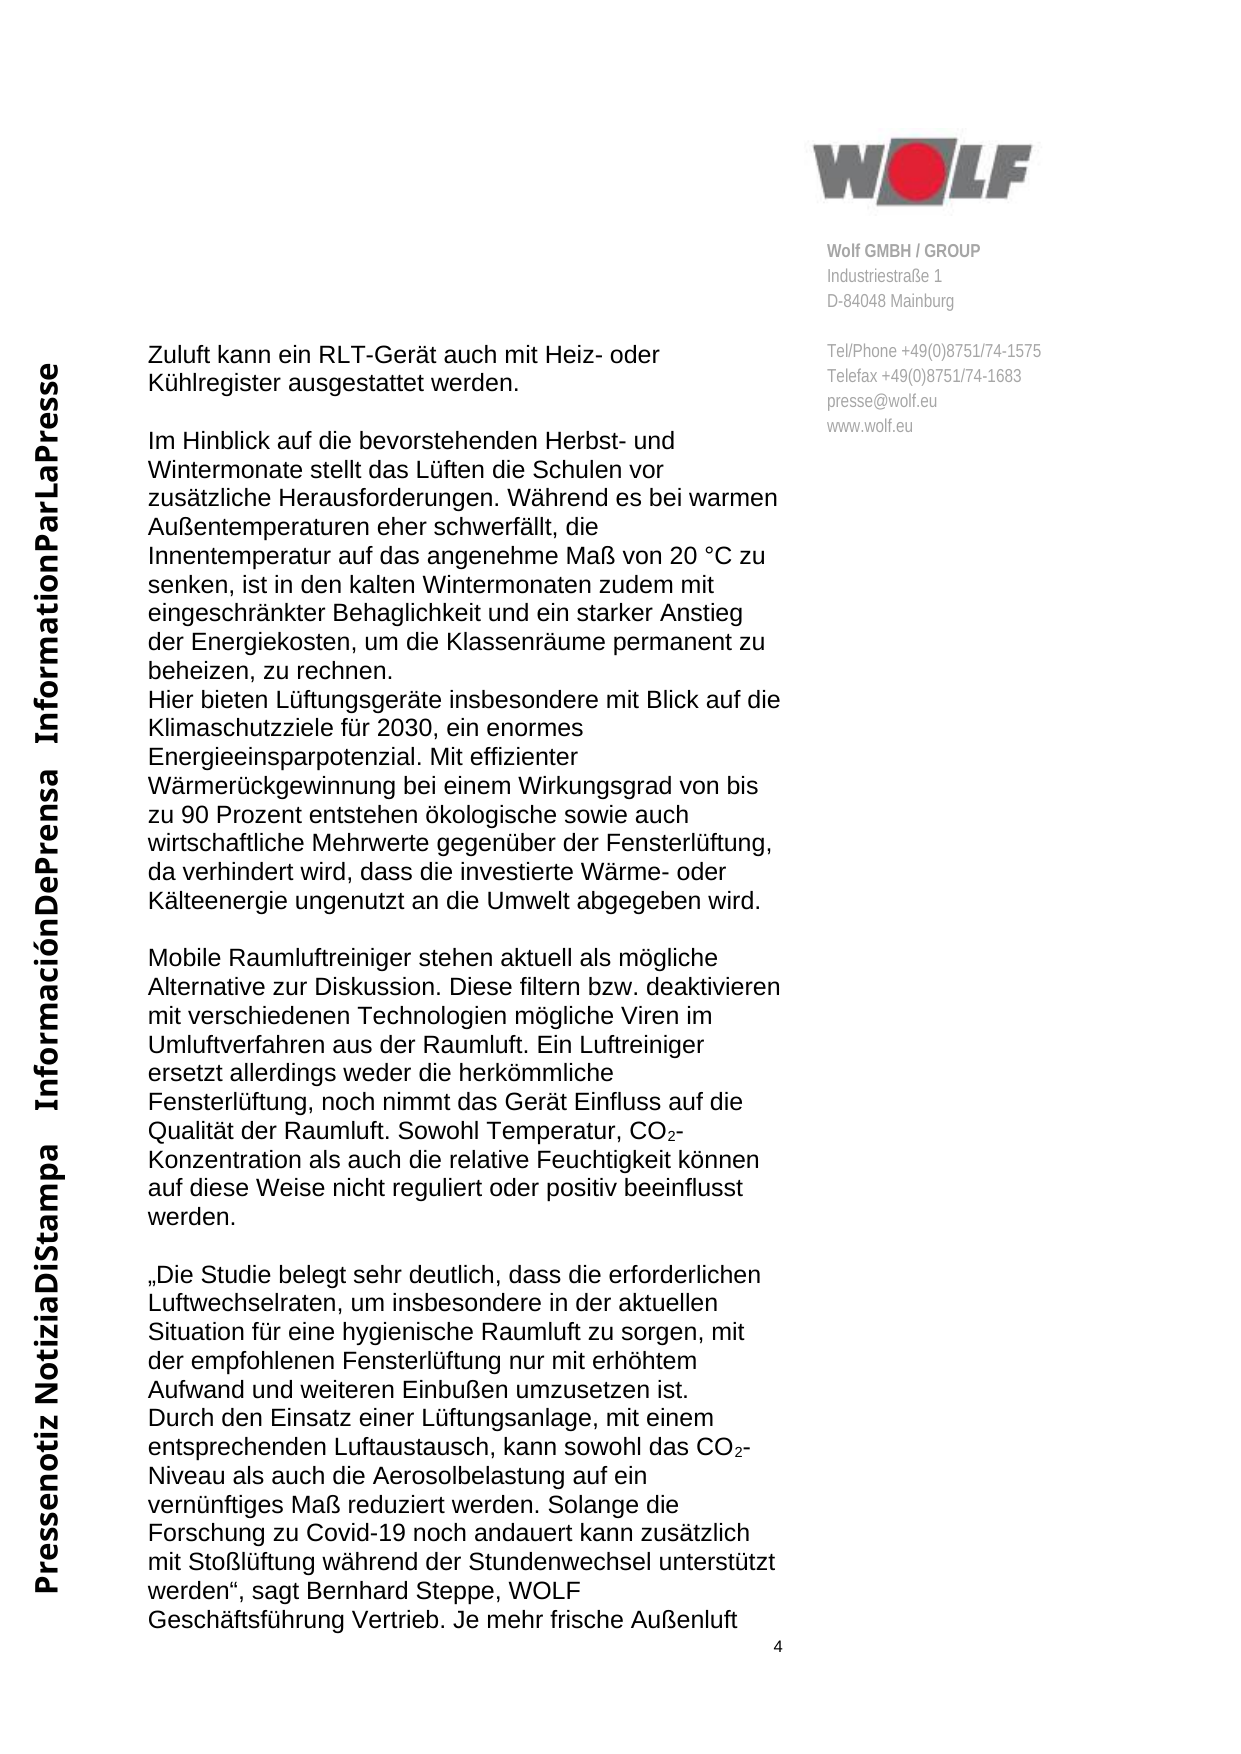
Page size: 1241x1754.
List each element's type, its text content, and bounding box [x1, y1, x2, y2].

text Mobile Raumluftreiniger stehen aktuell als mögliche Alternative zur Diskussion. Diese filtern bzw. deaktivieren mit verschiedenen Technologien mögliche Viren im Umluftverfahren aus der Raumluft. Ein Luftreiniger ersetzt allerdings weder die herkömmliche Fensterlüftung, noch nimmt das Gerät Einfluss auf die Qualität der Raumluft. Sowohl Temperatur, CO2-Konzentration als auch die relative Feuchtigkeit können auf diese Weise nicht reguliert oder positiv beeinflusst werden. [148, 943, 783, 1231]
picture [803, 128, 1044, 216]
text Im Hinblick auf die bevorstehenden Herbst- und Wintermonate stellt das Lüften die Schulen vor zusätzliche Herausforderungen. Während es bei warmen Außentemperaturen eher schwerfällt, die Innentemperatur auf das angenehme Maß von 20 °C zu senken, ist in den kalten Wintermonaten zudem mit eingeschränkter Behaglichkeit und ein starker Anstieg der Energiekosten, um die Klassenräume permanent zu beheizen, zu rechnen. [148, 426, 783, 685]
text „Die Studie belegt sehr deutlich, dass die erforderlichen Luftwechselraten, um insbesondere in der aktuellen Situation für eine hygienische Raumluft zu sorgen, mit der empfohlenen Fensterlüftung nur mit erhöhtem Aufwand und weiteren Einbußen umzusetzen ist. [148, 1260, 783, 1403]
text Hier bieten Lüftungsgeräte insbesondere mit Blick auf die Klimaschutzziele für 2030, ein enormes Energieeinsparpotenzial. Mit effizienter Wärmerückgewinnung bei einem Wirkungsgrad von bis zu 90 Prozent entstehen ökologische sowie auch wirtschaftliche Mehrwerte gegenüber der Fensterlüftung, da verhindert wird, dass die investierte Wärme- oder Kälteenergie ungenutzt an die Umwelt abgegeben wird. [148, 685, 783, 915]
